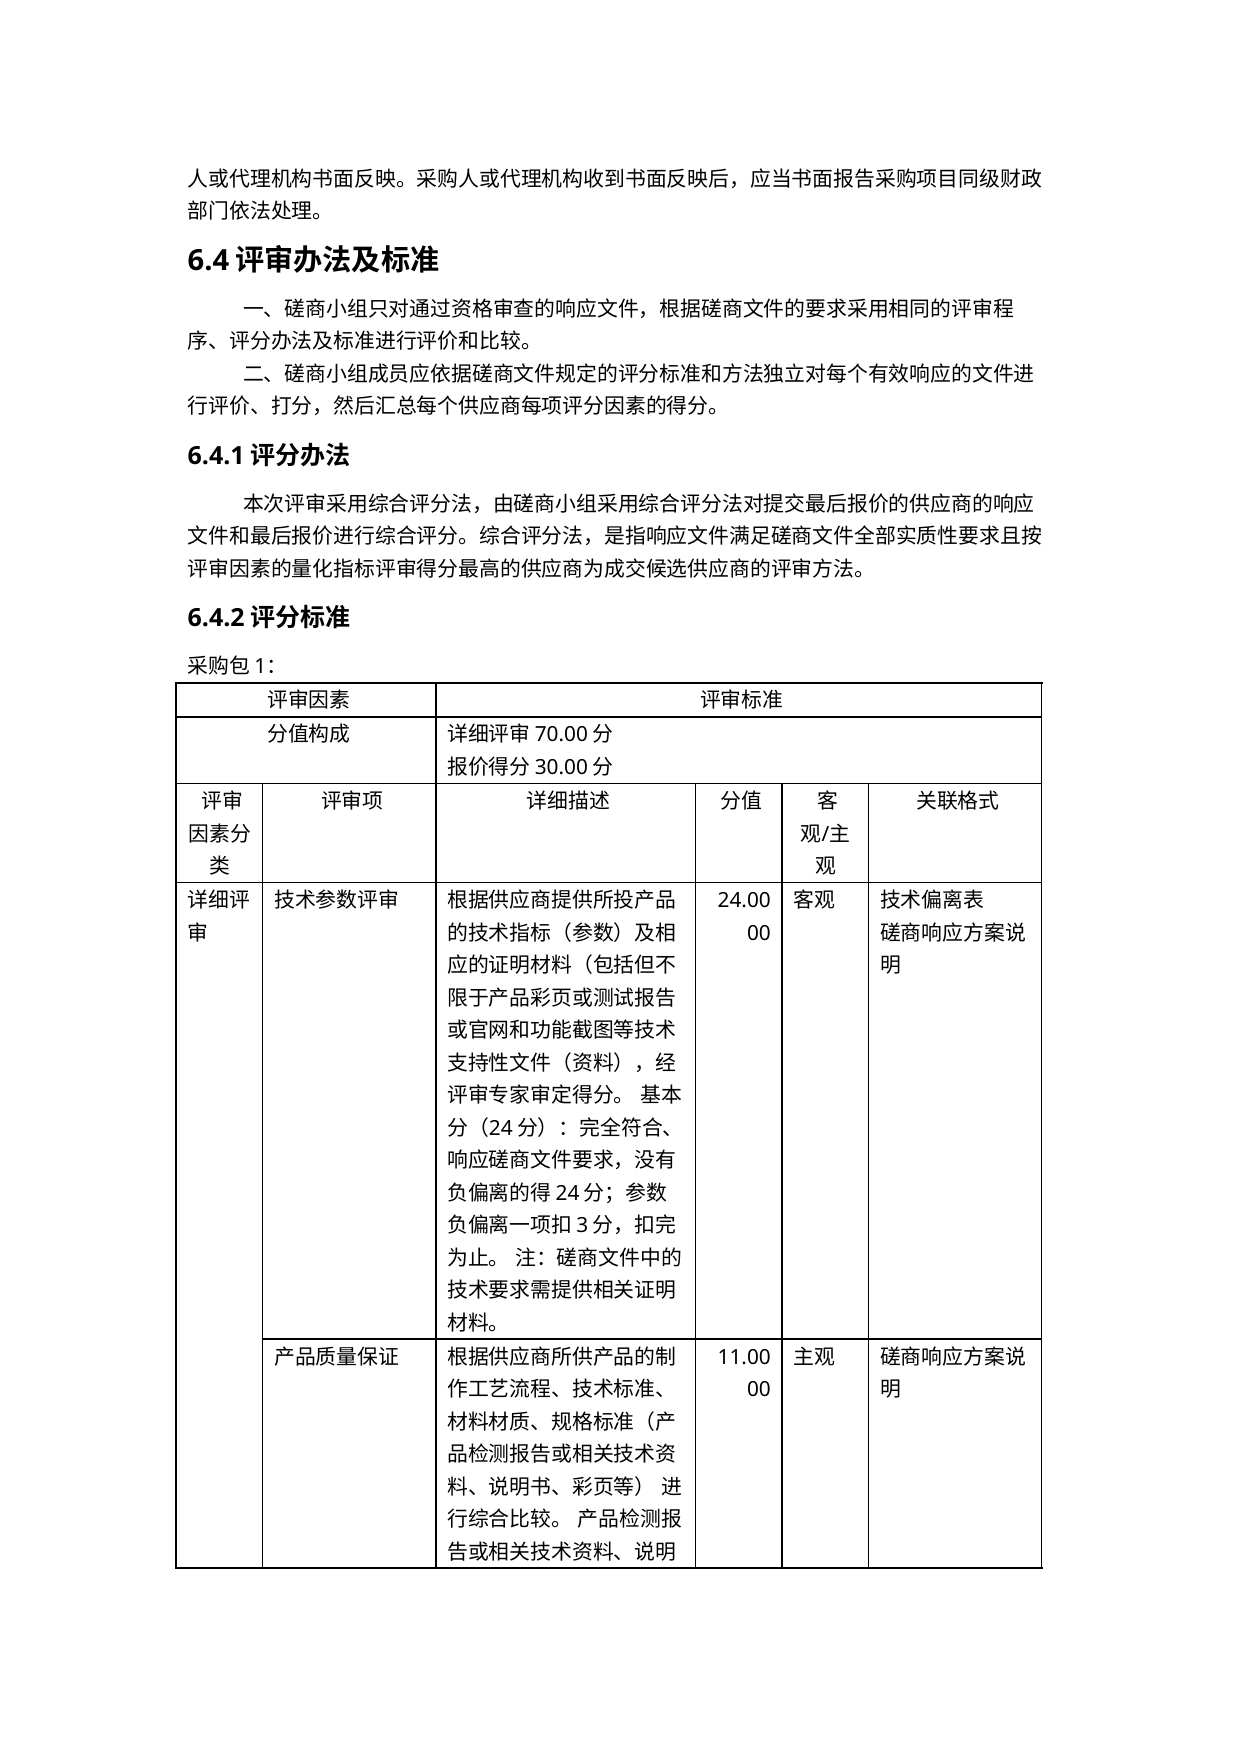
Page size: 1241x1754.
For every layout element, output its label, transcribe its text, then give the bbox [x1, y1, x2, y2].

table_cell 详细评审 [177, 883, 262, 1567]
table_cell 分值 [696, 784, 781, 882]
text 二、磋商小组成员应依据磋商文件规定的评分标准和方法独立对每个有效响应的文件进行评价、打分，然后汇总每个供应商每项评分因素的得分。 [187, 357, 1053, 422]
text 6.4评审办法及标准 [187, 227, 1053, 292]
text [187, 162, 1053, 227]
table_cell 评审因素分类 [177, 784, 262, 882]
text 6.4.1评分办法 [187, 422, 1053, 487]
table_cell 客观 [783, 883, 868, 1338]
table_cell 客观/主观 [783, 784, 868, 882]
table_header 评审标准 [437, 684, 1041, 716]
table_cell 详细描述 [437, 784, 695, 882]
table_cell 关联格式 [869, 784, 1041, 882]
text 本次评审采用综合评分法，由磋商小组采用综合评分法对提交最后报价的供应商的响应文件和最后报价进行综合评分。综合评分法，是指响应文件满足磋商文件全部实质性要求且按评审因素的量化指标评审得分最高的供应商为成交候选供应商的评审方法。 [187, 487, 1053, 584]
table_cell 磋商响应方案说明 [869, 1340, 1041, 1567]
table_cell 详细评审70.00分 报价得分30.00分 [437, 718, 1041, 783]
table_cell 技术参数评审 [263, 883, 435, 1338]
text 采购包1： [187, 649, 1053, 682]
table_cell 分值构成 [177, 718, 435, 783]
table_cell 技术偏离表 磋商响应方案说明 [869, 883, 1041, 1338]
table_cell 评审项 [263, 784, 435, 882]
table_cell 11.0000 [696, 1340, 781, 1567]
text 一、磋商小组只对通过资格审查的响应文件，根据磋商文件的要求采用相同的评审程序、评分办法及标准进行评价和比较。 [187, 292, 1053, 357]
table_header 评审因素 [177, 684, 435, 716]
text 6.4.2评分标准 [187, 584, 1053, 649]
table_cell 24.0000 [696, 883, 781, 1338]
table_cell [437, 1340, 695, 1567]
table_cell 产品质量保证 [263, 1340, 435, 1567]
table_cell 根据供应商提供所投产品的技术指标（参数）及相应的证明材料（包括但不限于产品彩页或测试报告或官网和功能截图等技术支持性文件（资料），经评审专家审定得分。 基本分（24分）：完全符合、响应磋商文件要求，没有负偏离的得24分；参数负偏离一项扣3分，扣完为止。 注：磋商文件中的技术要求需提供相关证明材料。 [437, 883, 695, 1338]
table_cell 主观 [783, 1340, 868, 1567]
